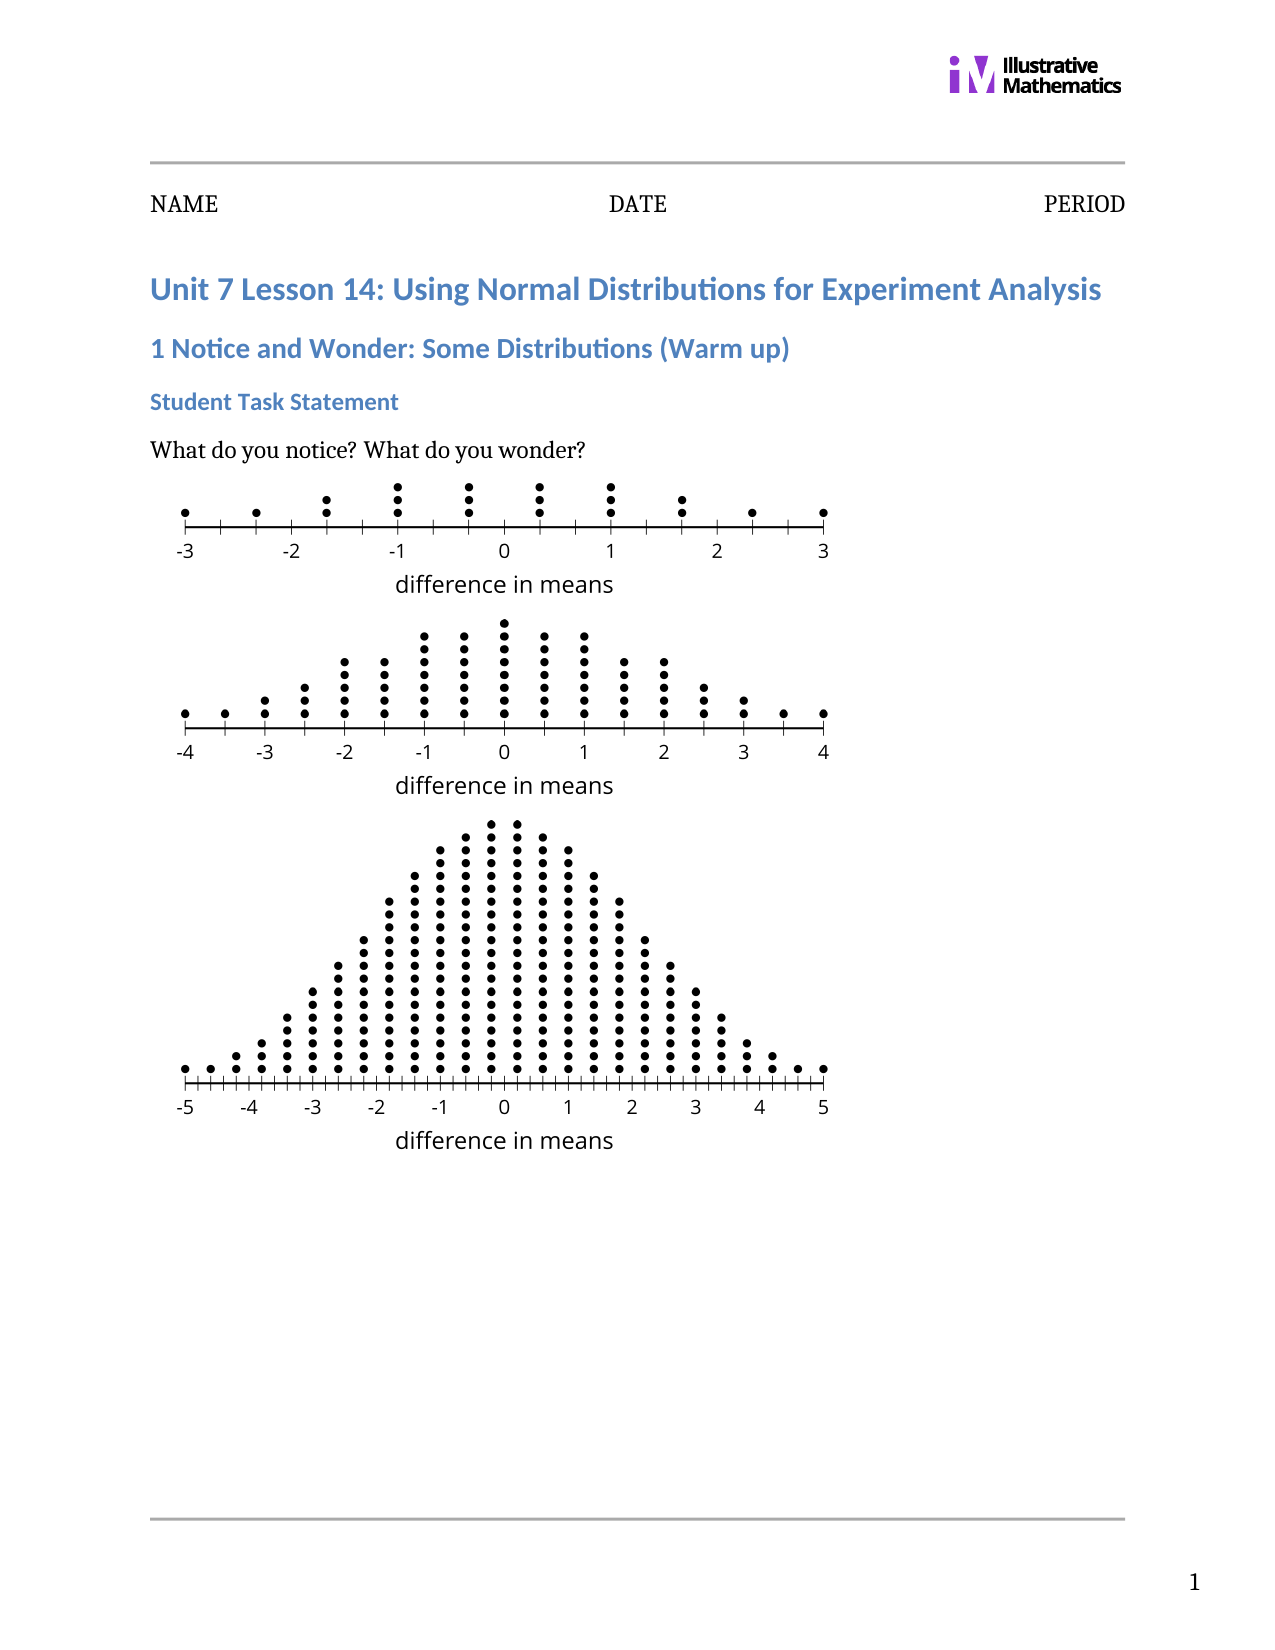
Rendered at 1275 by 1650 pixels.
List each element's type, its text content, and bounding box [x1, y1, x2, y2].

text What do you notice? What do you wonder? [150, 436, 1125, 464]
picture [168, 820, 837, 1157]
picture [949, 55, 1121, 93]
subtitle Unit 7 Lesson 14: Using Normal Distributions for Experiment Analysis [150, 268, 1125, 309]
picture [168, 619, 837, 802]
subtitle 1 Notice and Wonder: Some Distributions (Warm up) [150, 330, 1125, 366]
picture [168, 483, 837, 601]
subtitle Student Task Statement [150, 386, 1125, 417]
